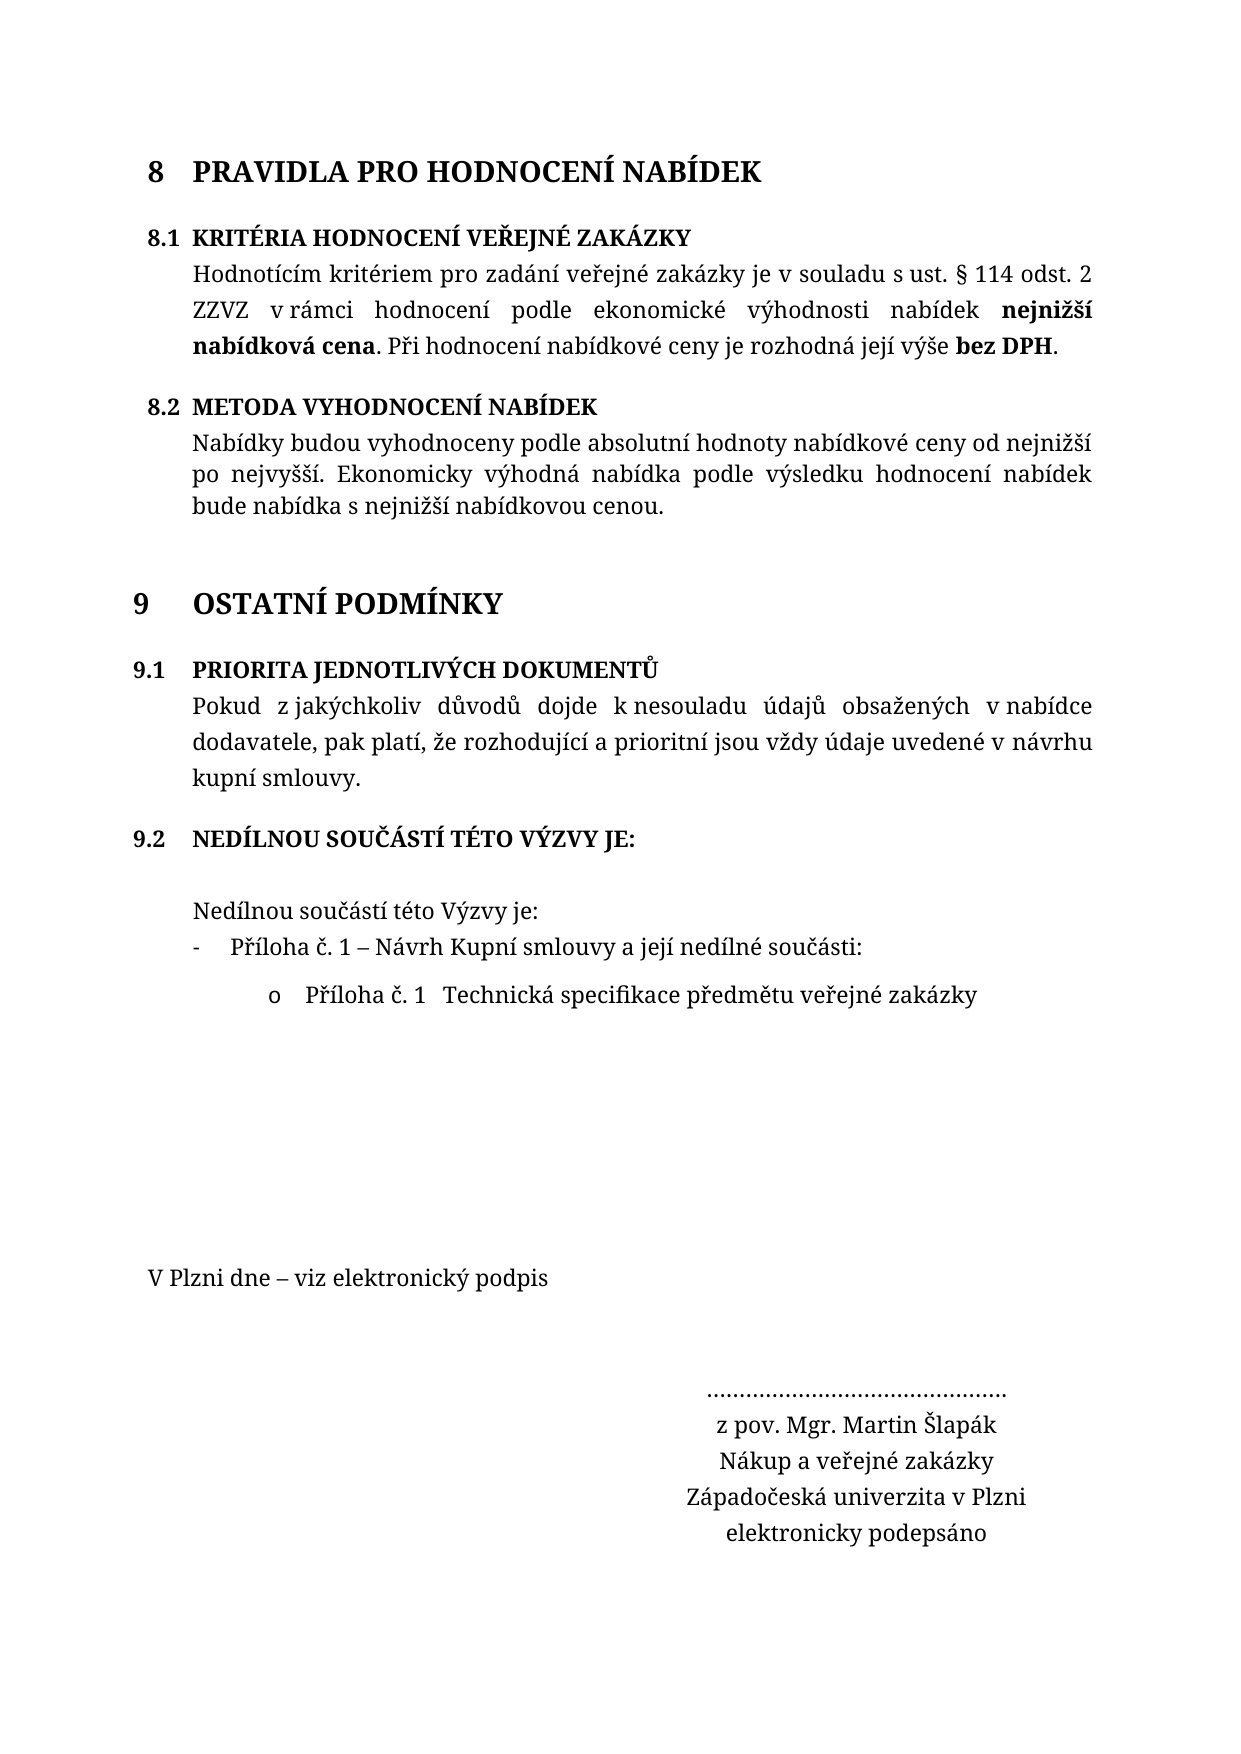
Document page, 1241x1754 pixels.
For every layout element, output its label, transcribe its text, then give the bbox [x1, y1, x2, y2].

text ………………………………………. [148, 1373, 1093, 1404]
text Západočeská univerzita v Plzni [148, 1481, 1093, 1512]
subtitle KRITÉRIA HODNOCENÍ VEŘEJNÉ ZAKÁZKY [147, 222, 1093, 254]
text V Plzni dne – viz elektronický podpis [148, 1262, 1093, 1293]
text Hodnotícím kritériem pro zadání veřejné zakázky je v souladu s ust. § 114 odst. 2 ZZVZ v rámci hodnocení podle ekonomické výhodnosti nabídek nejnižší nabídková cena. Při hodnocení nabídkové ceny je rozhodná její výše bez DPH. [193, 258, 1093, 361]
subtitle METODA VYHODNOCENÍ NABÍDEK [147, 391, 1093, 422]
text Nedílnou součástí této Výzvy je: [193, 894, 1093, 926]
text elektronicky podepsáno [148, 1517, 1093, 1548]
text Nabídky budou vyhodnoceny podle absolutní hodnoty nabídkové ceny od nejnižší po nejvyšší. Ekonomicky výhodná nabídka podle výsledku hodnocení nabídek bude nabídka s nejnižší nabídkovou cenou. [192, 427, 1093, 521]
text z pov. Mgr. Martin Šlapák [148, 1409, 1093, 1440]
subtitle OSTATNÍ PODMÍNKY [133, 583, 1093, 623]
text Nákup a veřejné zakázky [148, 1445, 1093, 1476]
list Příloha č. 1 Technická specifikace předmětu veřejné zakázky [268, 979, 1093, 1010]
text Pokud z jakýchkoliv důvodů dojde k nesouladu údajů obsažených v nabídce dodavatele, pak platí, že rozhodující a prioritní jsou vždy údaje uvedené v návrhu kupní smlouvy. [192, 690, 1093, 793]
subtitle NEDÍLNOU SOUČÁSTÍ TÉTO VÝZVY JE: [133, 823, 1093, 854]
list Příloha č. 1 – Návrh Kupní smlouvy a její nedílné součásti: [193, 931, 1093, 962]
subtitle PRAVIDLA PRO HODNOCENÍ NABÍDEK [148, 152, 1093, 191]
subtitle PRIORITA JEDNOTLIVÝCH DOKUMENTŮ [133, 654, 1093, 685]
